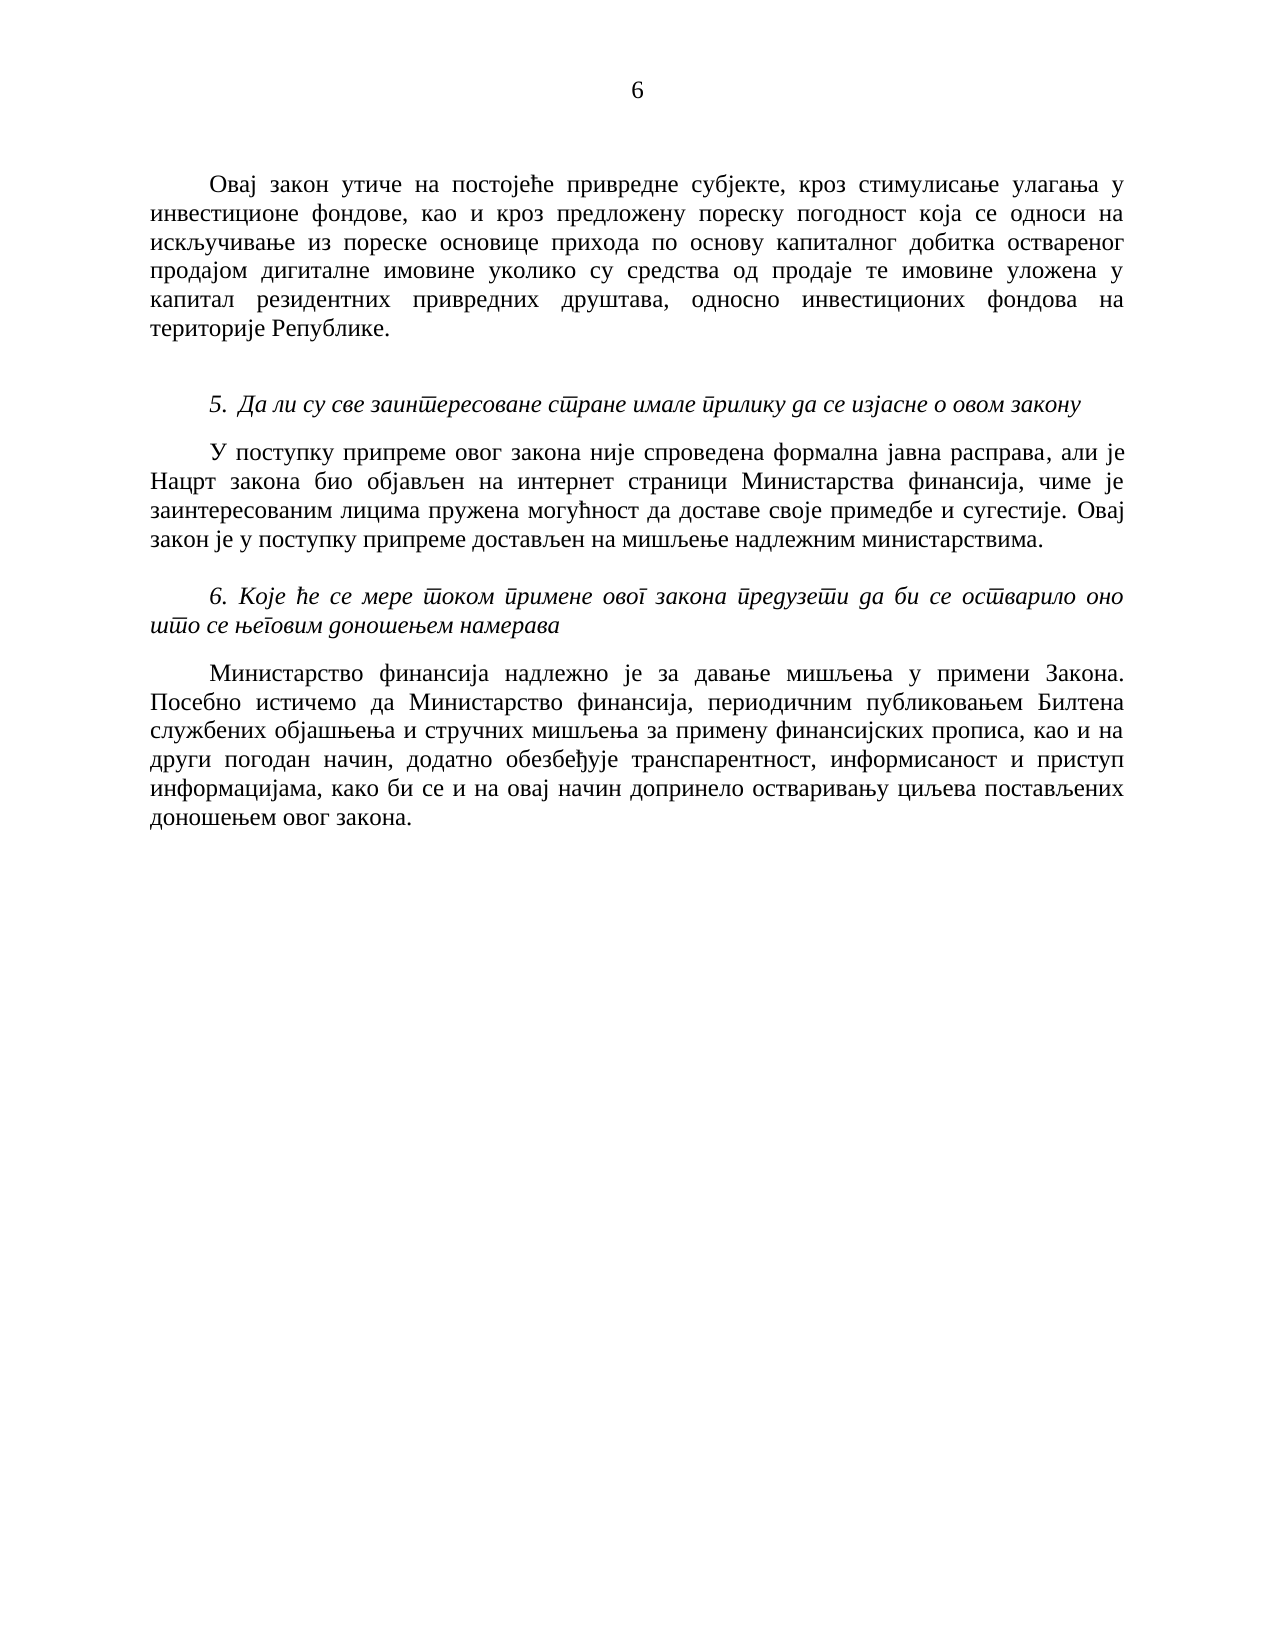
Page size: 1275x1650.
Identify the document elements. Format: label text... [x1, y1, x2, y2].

text Министарство финансија надлежно је за давање мишљења у примени Закона. Посебно истичемо да Министарство финансија, периодичним публиковањем Билтена службених објашњења и стручних мишљења за примену финансијских прописа, као и на други погодан начин, додатно обезбеђује транспарентност, информисаност и приступ информацијама, како би се и на овај начин допринело остваривању циљева постављених доношењем овог закона. [150, 658, 1125, 830]
text Овај закон утиче на постојеће привредне субјекте, кроз стимулисање улагања у инвестиционе фондове, као и кроз предложену пореску погодност која се односи на искључивање из пореске основице прихода по основу капиталног добитка оствареног продајом дигиталне имовине уколико су средства од продаје те имовине уложена у капитал резидентних привредних друштава, односно инвестиционих фондова на територије Републике. [150, 169, 1125, 342]
list Које ће се мере током примене овог закона предузети да би се остварило оно што се његовим доношењем намерава [150, 581, 1125, 639]
text У поступку припреме овог закона није спроведена формална јавна расправа, али је Нацрт закона био објављен на интернет страници Министарства финансија, чиме је заинтересованим лицима пружена могућност да доставе своје примедбе и сугестије. Овај закон је у поступку припреме достављен на мишљење надлежним министарствима. [150, 437, 1125, 552]
list Да ли су све заинтересоване стране имале прилику да се изјасне о овом закону [209, 389, 1125, 418]
